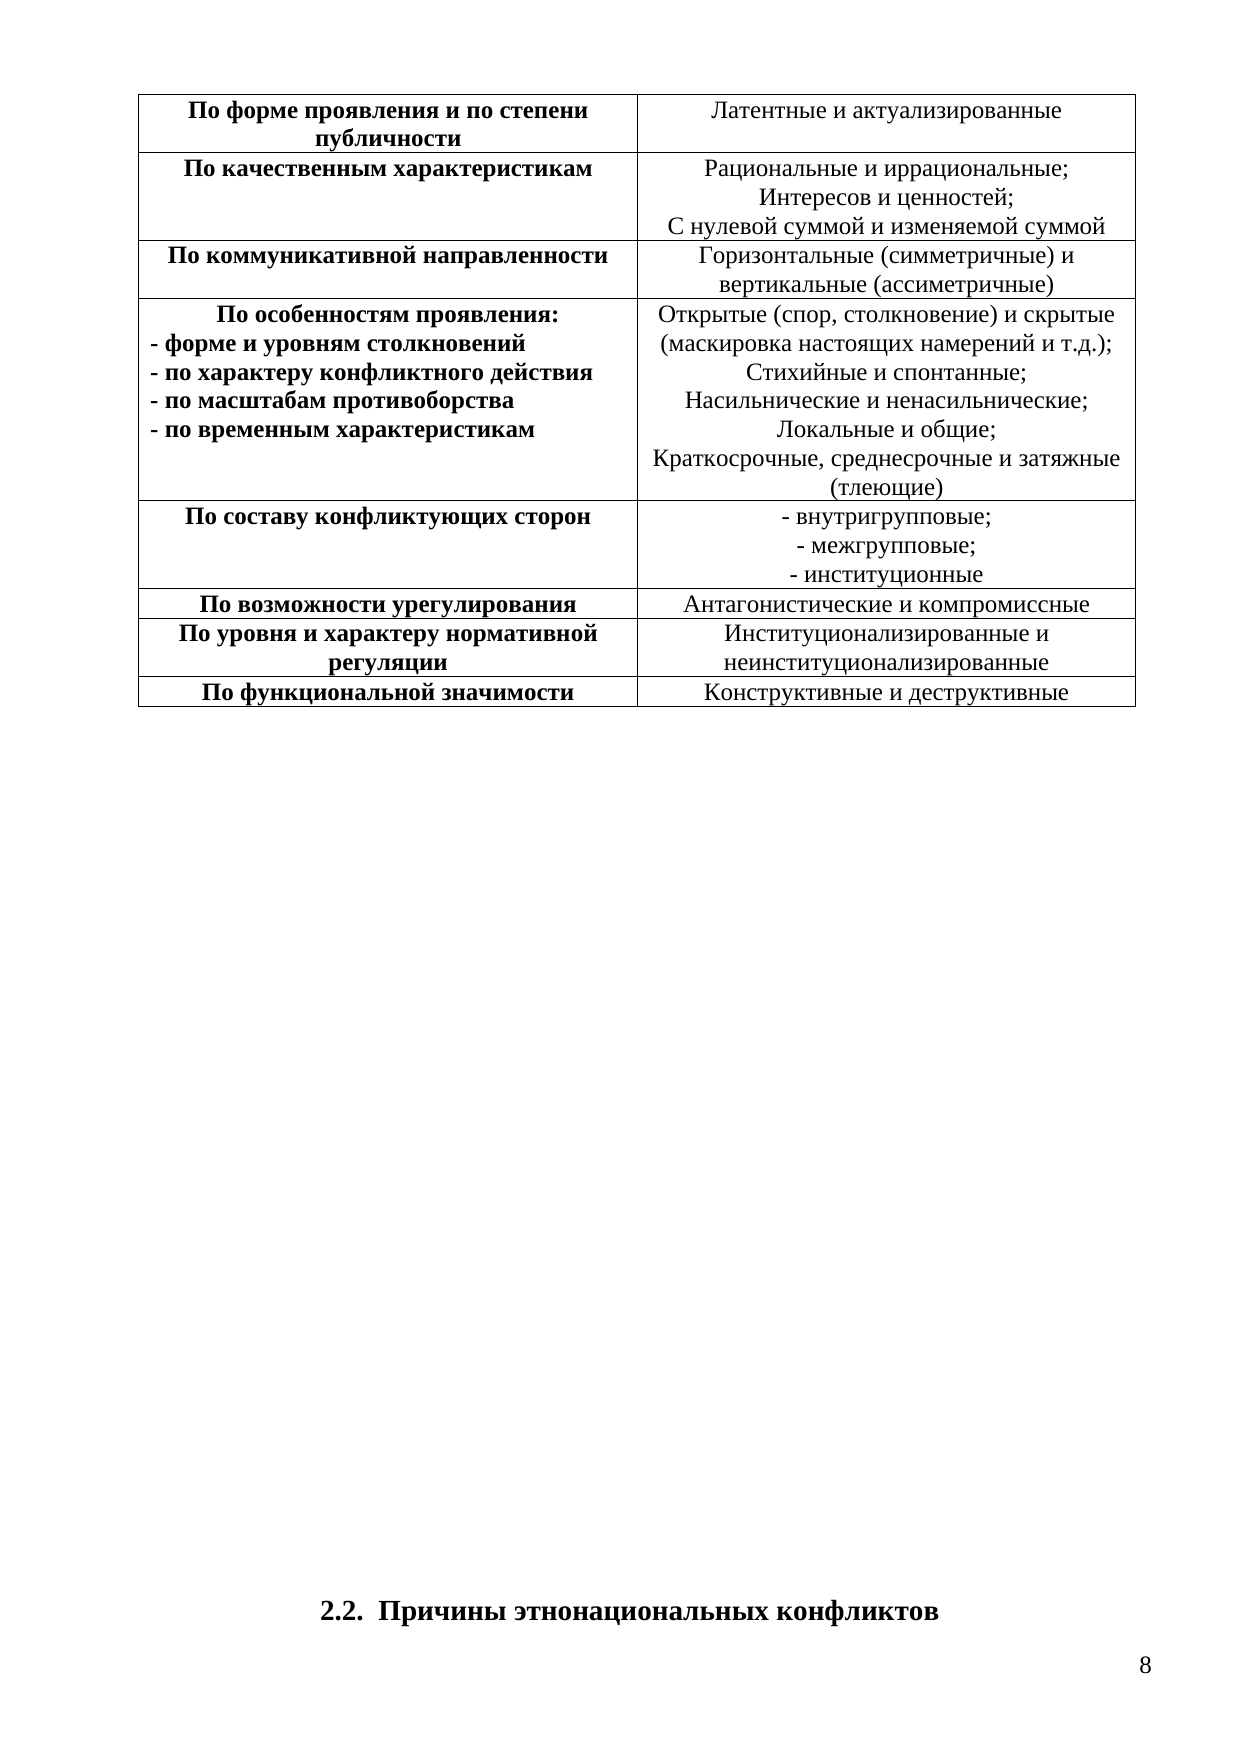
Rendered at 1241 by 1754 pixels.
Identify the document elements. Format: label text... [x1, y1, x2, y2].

table_cell Рациональные и иррациональные; Интересов и ценностей; С нулевой суммой и изменяемой суммой [638, 153, 1135, 239]
table_cell По особенностям проявления: - форме и уровням столкновений - по характеру конфликтного действия - по масштабам противоборства - по временным характеристикам [139, 299, 637, 500]
table_cell Антагонистические и компромиссные [638, 589, 1135, 617]
table_cell По возможности урегулирования [139, 589, 637, 617]
table_cell Латентные и актуализированные [638, 95, 1135, 152]
table_cell По функциональной значимости [139, 677, 637, 706]
table_cell По составу конфликтующих сторон [139, 501, 637, 588]
table_cell По уровня и характеру нормативной регуляции [139, 619, 637, 676]
text 2.2. Причины этнонациональных конфликтов [150, 1593, 1152, 1626]
table_cell По форме проявления и по степени публичности [139, 95, 637, 152]
table_cell По качественным характеристикам [139, 153, 637, 239]
table_cell Институционализированные и неинституционализированные [638, 619, 1135, 676]
table_cell Открытые (спор, столкновение) и скрытые (маскировка настоящих намерений и т.д.); Стихийные и спонтанные; Насильнические и ненасильнические; Локальные и общие; Краткосрочные, среднесрочные и затяжные (тлеющие) [638, 299, 1135, 500]
table_cell Конструктивные и деструктивные [638, 677, 1135, 706]
table_cell - внутригрупповые; - межгрупповые; - институционные [638, 501, 1135, 588]
table_cell По коммуникативной направленности [139, 241, 637, 298]
table_cell Горизонтальные (симметричные) и вертикальные (ассиметричные) [638, 241, 1135, 298]
